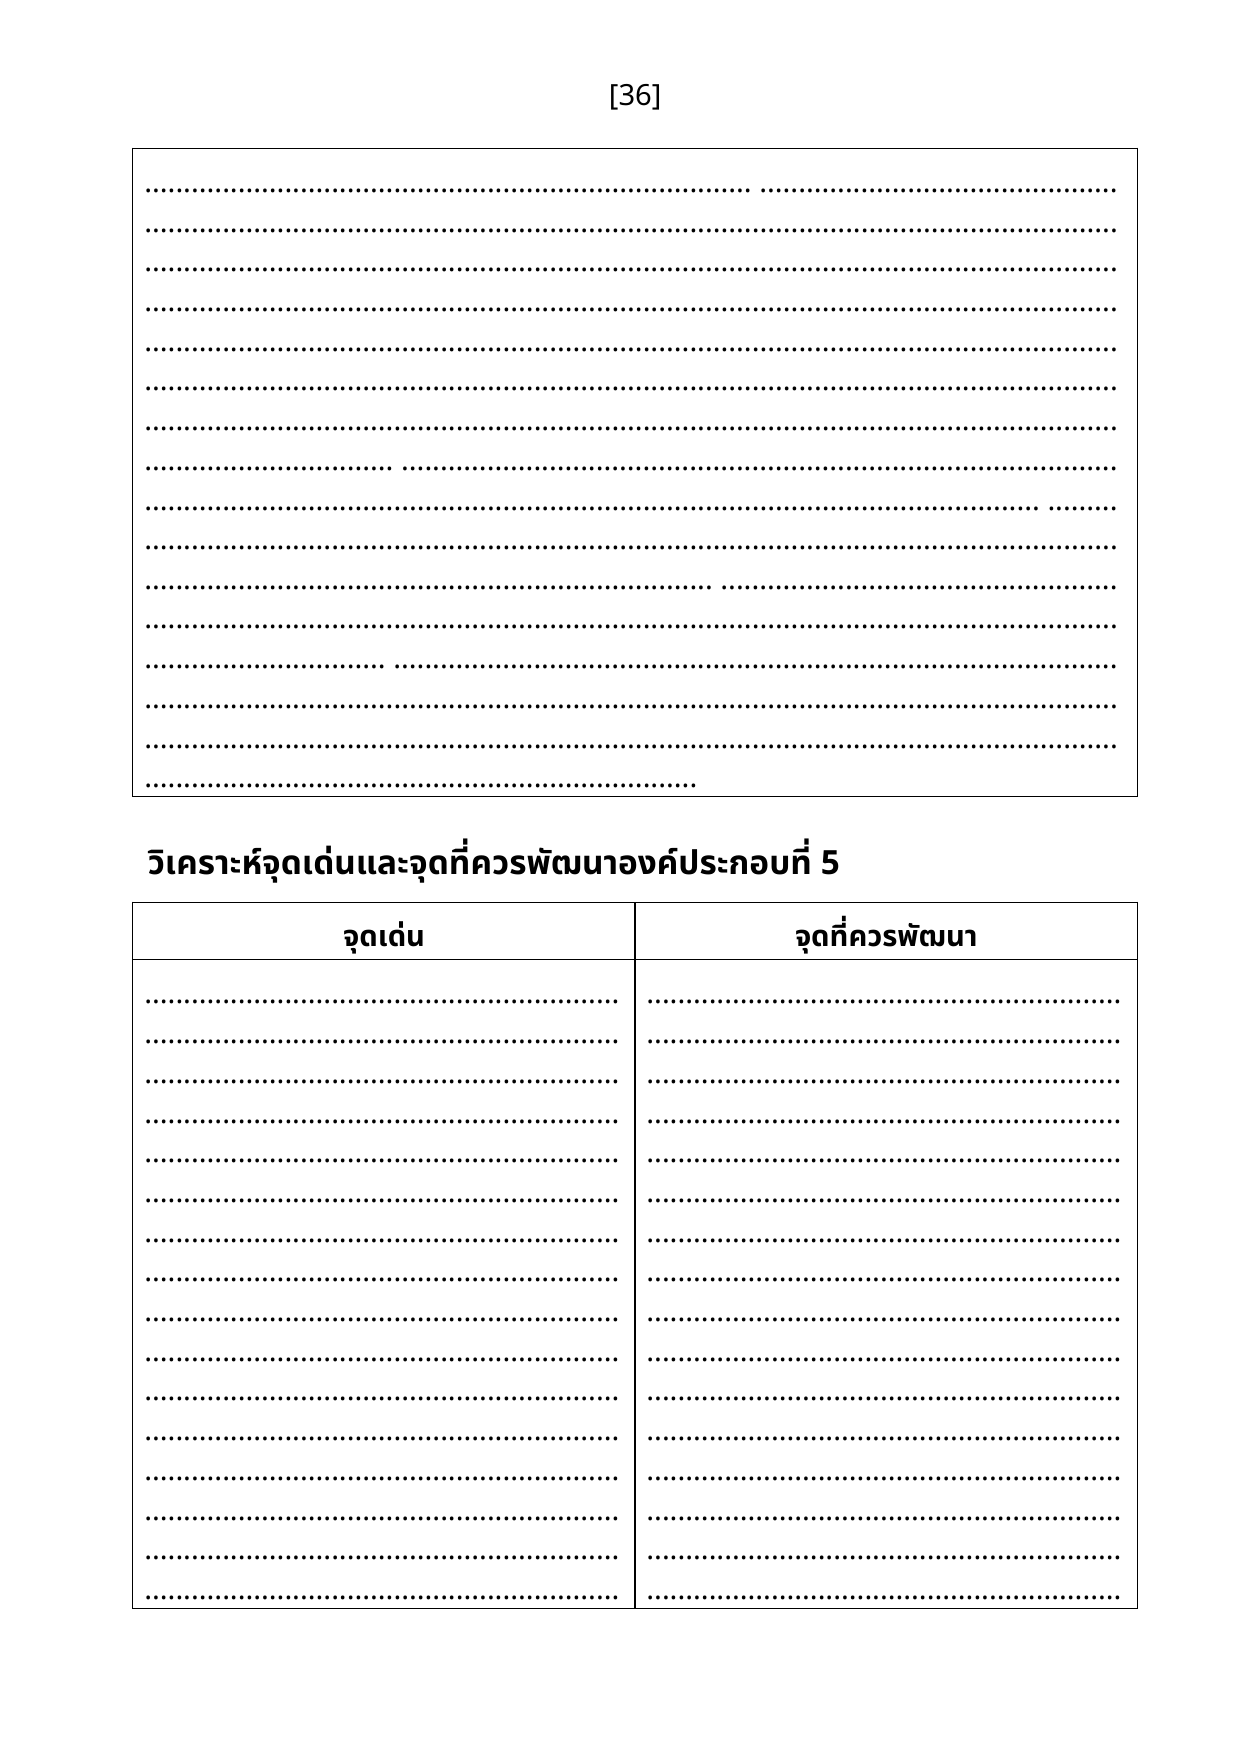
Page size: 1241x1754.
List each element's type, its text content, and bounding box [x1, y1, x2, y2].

text วิเคราะห์จุดเด่นและจุดที่ควรพัฒนาองค์ประกอบที่ 5 [148, 838, 1122, 889]
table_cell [133, 960, 634, 1608]
table_header จุดเด่น [133, 903, 634, 959]
table_header จุดที่ควรพัฒนา [636, 903, 1137, 959]
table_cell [133, 149, 1137, 796]
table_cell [636, 960, 1137, 1608]
